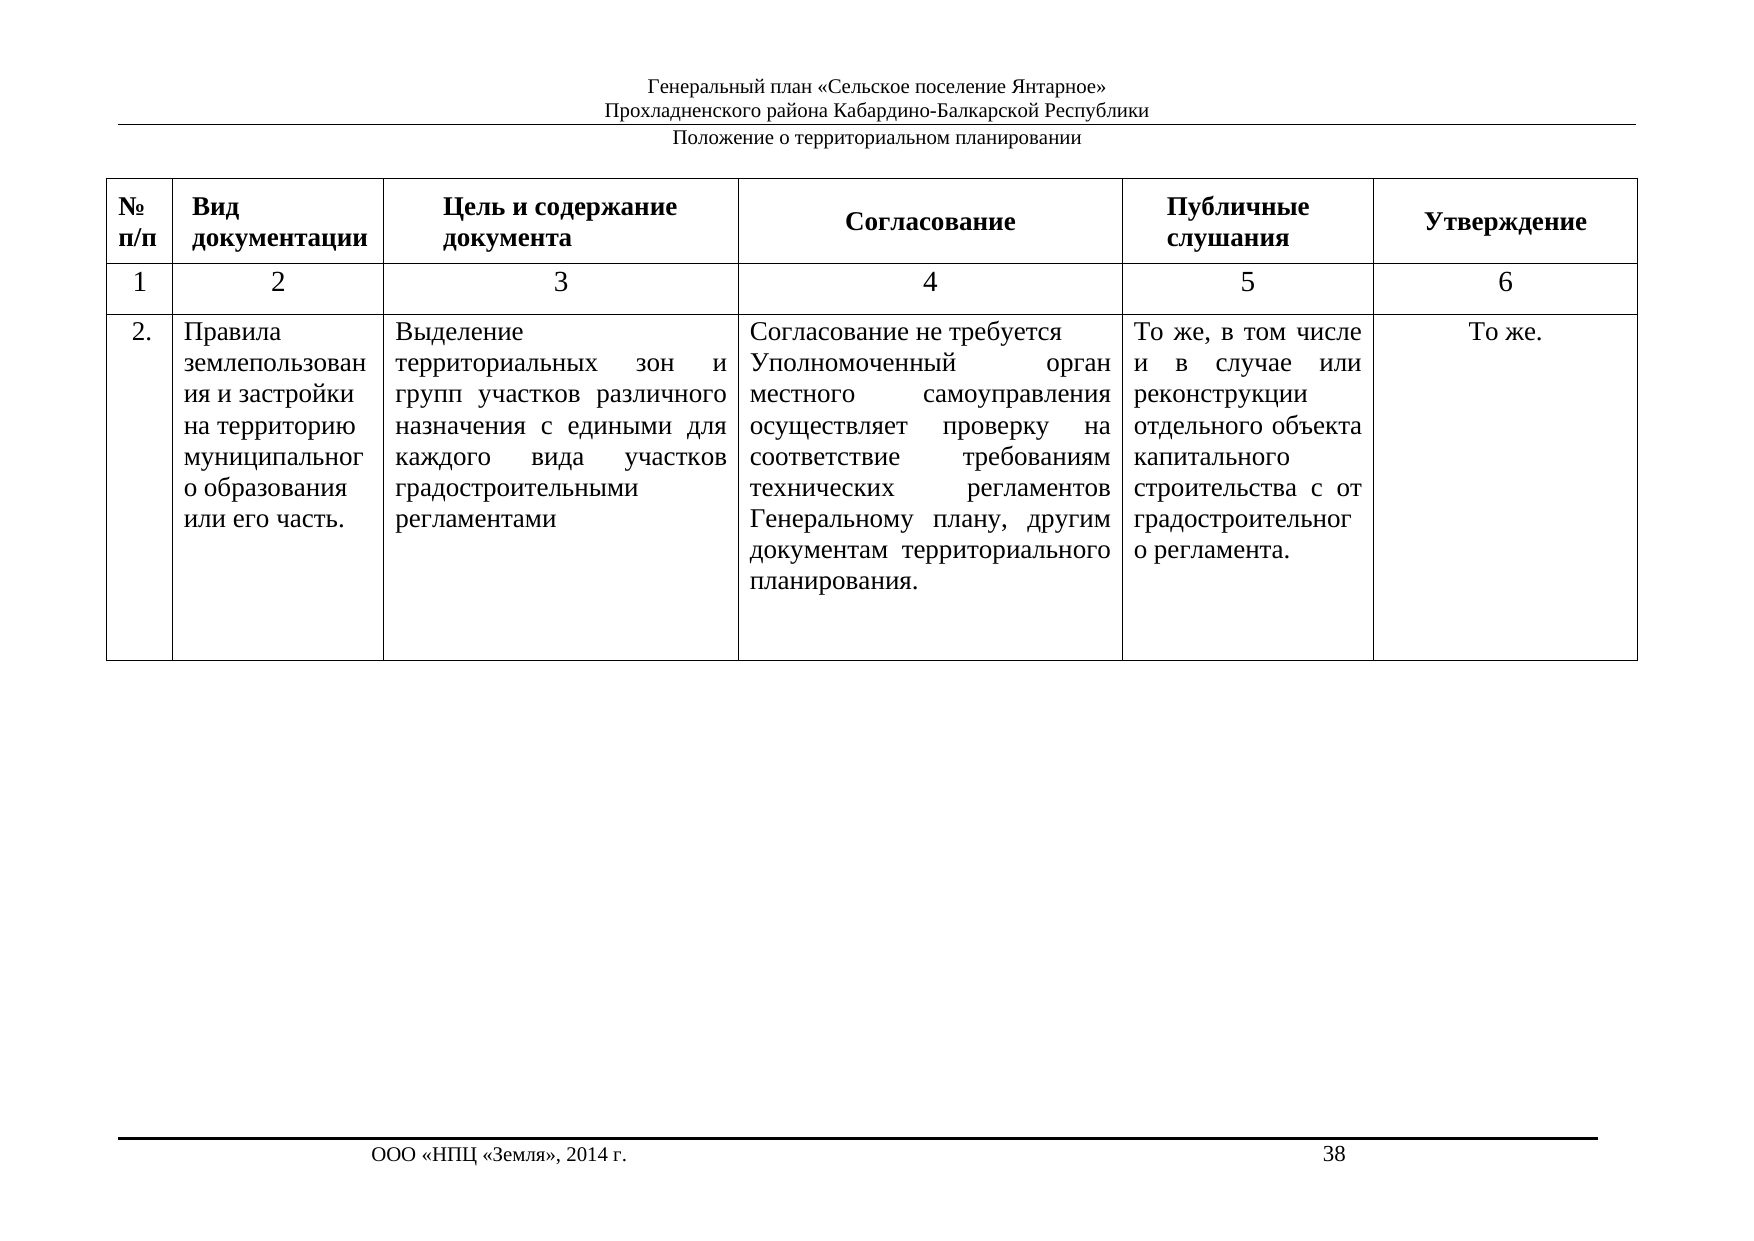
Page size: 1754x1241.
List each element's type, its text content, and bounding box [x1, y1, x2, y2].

table_cell Правила землепользования и застройки на территорию муниципального образования или его часть. [173, 315, 383, 660]
table_cell 4 [739, 264, 1122, 314]
table_cell 2. [107, 315, 172, 660]
table_cell То же, в том числе и в случае или реконструкции отдельного объекта капитального строительства с от градостроительного регламента. [1123, 315, 1373, 660]
table_cell То же. [1374, 315, 1637, 660]
table_header № п/п [107, 179, 172, 263]
table_header Утверждение [1374, 179, 1637, 263]
table_cell 5 [1123, 264, 1373, 314]
table_header Согласование [739, 179, 1122, 263]
table_cell Выделение территориальных зон и групп участков различного назначения с едиными для каждого вида участков градостроительными регламентами [384, 315, 738, 660]
table_cell 1 [107, 264, 172, 314]
table_cell 2 [173, 264, 383, 314]
table_cell Согласование не требуется Уполномоченный орган местного самоуправления осуществляет проверку на соответствие требованиям технических регламентов Генеральному плану, другим документам территориального планирования. [739, 315, 1122, 660]
table_header Публичные слушания [1123, 179, 1373, 263]
table_cell 6 [1374, 264, 1637, 314]
table_header Цель и содержание документа [384, 179, 738, 263]
table_cell 3 [384, 264, 738, 314]
table_header Вид документации [173, 179, 383, 263]
